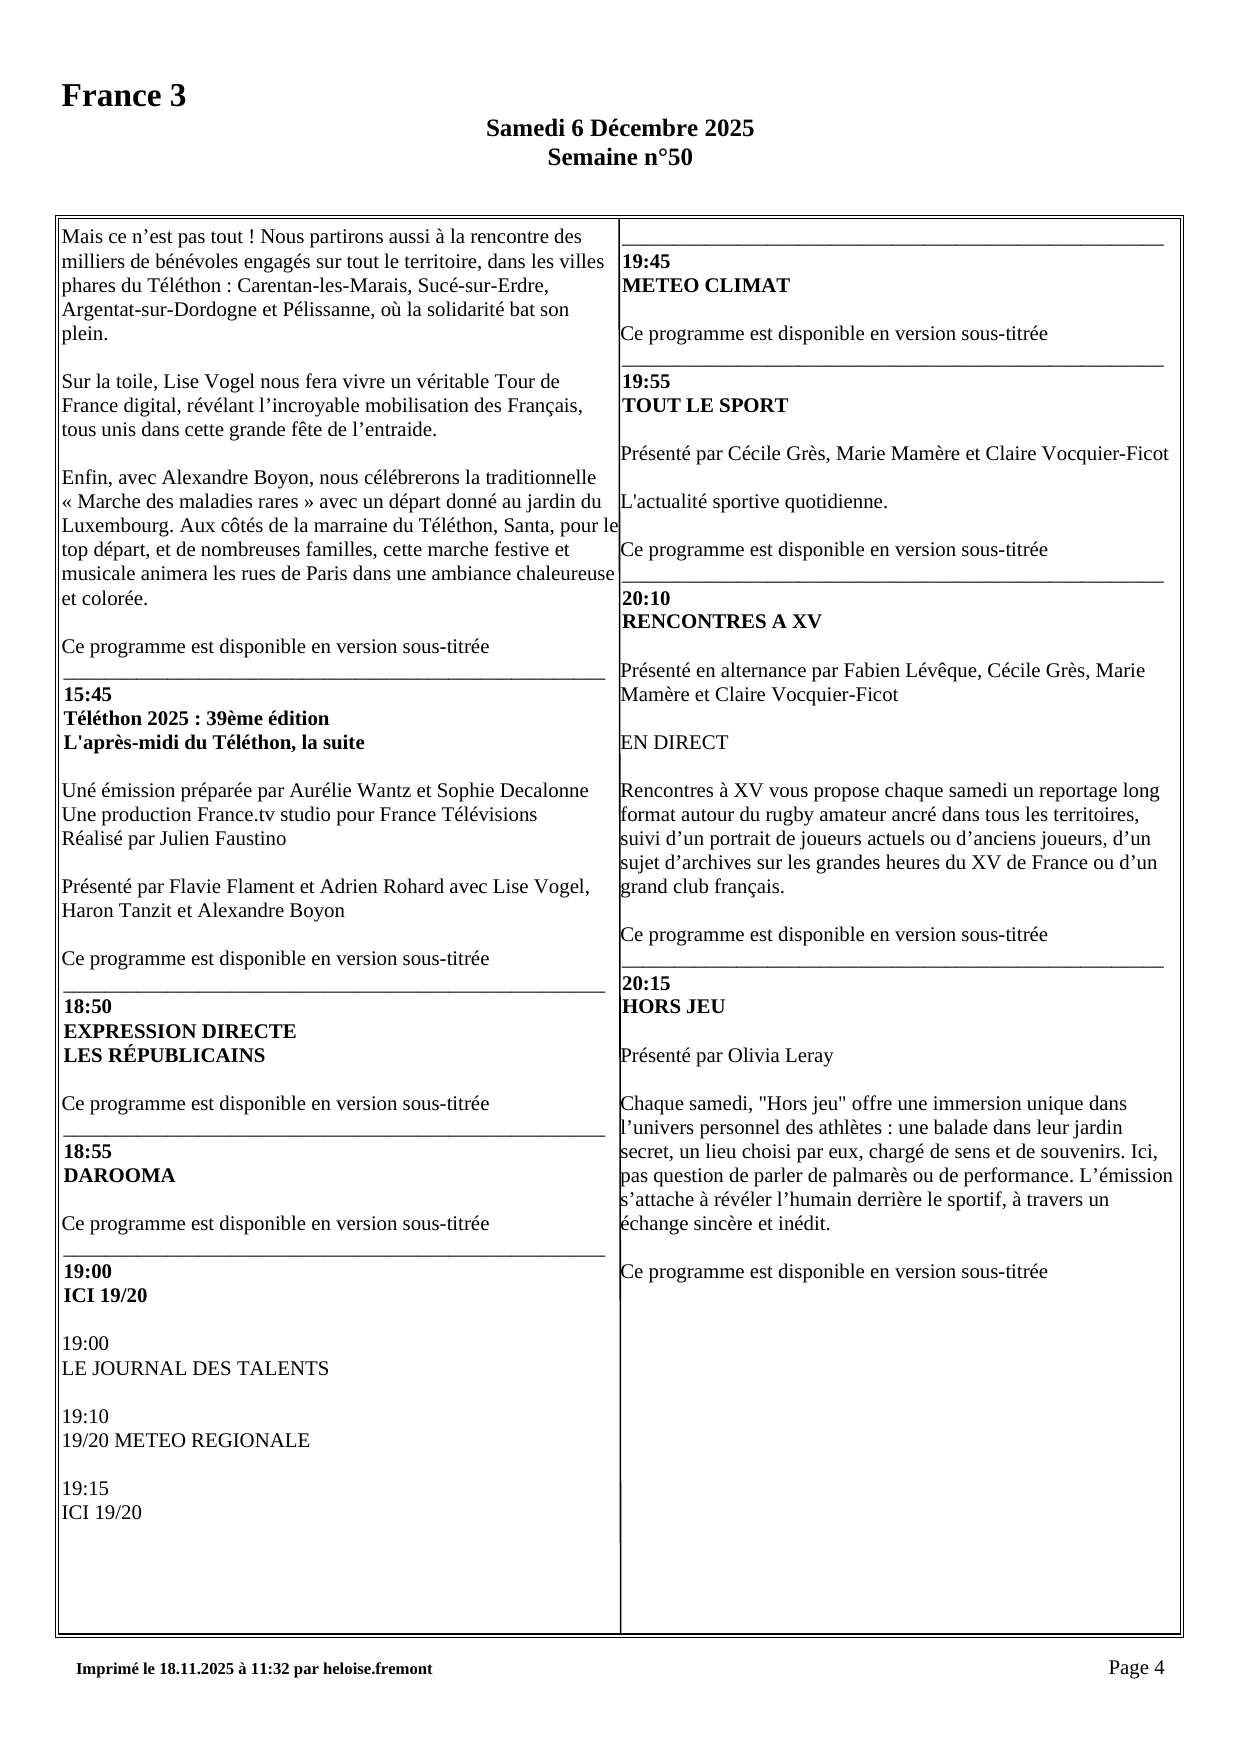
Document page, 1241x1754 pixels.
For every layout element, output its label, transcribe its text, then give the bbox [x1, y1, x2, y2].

text Ce programme est disponible en version sous-titrée [620, 1259, 1179, 1283]
text Ce programme est disponible en version sous-titrée [620, 537, 1179, 561]
text 20:15 [622, 970, 1179, 994]
text 19:00 LE JOURNAL DES TALENTS 19:10 19/20 METEO REGIONALE 19:15 ICI 19/20 [61, 1307, 620, 1524]
text Ce programme est disponible en version sous-titrée [61, 1211, 620, 1235]
text ICI 19/20 [63, 1283, 620, 1307]
text 18:50 [63, 994, 620, 1018]
text Ce programme est disponible en version sous-titrée [61, 946, 620, 970]
text Téléthon 2025 : 39ème édition [63, 706, 620, 730]
text ____________________________________________________ [63, 970, 620, 994]
text Uné émission préparée par Aurélie Wantz et Sophie Decalonne Une production France.tv studio pour France Télévisions Réalisé par Julien Faustino Présenté par Flavie Flament et Adrien Rohard avec Lise Vogel, Haron Tanzit et Alexandre Boyon [61, 754, 620, 922]
text 20:10 [622, 585, 1179, 609]
text Présenté par Cécile Grès, Marie Mamère et Claire Vocquier-Ficot L'actualité sportive quotidienne. [620, 417, 1179, 513]
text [63, 1235, 620, 1259]
text 19:45 [622, 248, 1179, 273]
text ____________________________________________________ [622, 946, 1179, 970]
text METEO CLIMAT [622, 273, 1179, 297]
text TOUT LE SPORT [622, 393, 1179, 417]
text Ce programme est disponible en version sous-titrée [620, 922, 1179, 946]
text Ce programme est disponible en version sous-titrée [61, 1091, 620, 1115]
text Ce programme est disponible en version sous-titrée [61, 633, 620, 658]
text ____________________________________________________ [622, 345, 1179, 369]
text « Marche des maladies rares » avec un départ donné au jardin du Luxembourg. Aux côtés de la marraine du Téléthon, Santa, pour le top départ, et de nombreuses familles, cette marche festive et musicale animera les rues de Paris dans une ambiance chaleureuse et colorée. [61, 489, 620, 609]
text Présenté en alternance par Fabien Lévêque, Cécile Grès, Marie Mamère et Claire Vocquier-Ficot EN DIRECT Rencontres à XV vous propose chaque samedi un reportage long format autour du rugby amateur ancré dans tous les territoires, suivi d’un portrait de joueurs actuels ou d’anciens joueurs, d’un sujet d’archives sur les grandes heures du XV de France ou d’un grand club français. [620, 633, 1179, 898]
text RENCONTRES A XV [622, 609, 1179, 633]
text Ce programme est disponible en version sous-titrée [620, 321, 1179, 345]
text 15:45 [63, 682, 620, 706]
text EXPRESSION DIRECTE [63, 1018, 620, 1043]
text DAROOMA [63, 1163, 620, 1187]
text 19:55 [622, 369, 1179, 393]
text LES RÉPUBLICAINS [63, 1043, 620, 1067]
text ____________________________________________________ [63, 1115, 620, 1139]
text Présenté par Olivia Leray Chaque samedi, "Hors jeu" offre une immersion unique dans l’univers personnel des athlètes : une balade dans leur jardin secret, un lieu choisi par eux, chargé de sens et de souvenirs. Ici, pas question de parler de palmarès ou de performance. L’émission s’attache à révéler l’humain derrière le sportif, à travers un échange sincère et inédit. [620, 1018, 1179, 1235]
text ____________________________________________________ [622, 224, 1179, 248]
text HORS JEU [622, 994, 1179, 1018]
text ____________________________________________________ [63, 658, 620, 682]
text 19:00 [63, 1259, 620, 1283]
text L'après-midi du Téléthon, la suite [63, 730, 620, 754]
text 18:55 [63, 1139, 620, 1163]
text ____________________________________________________ [622, 561, 1179, 585]
